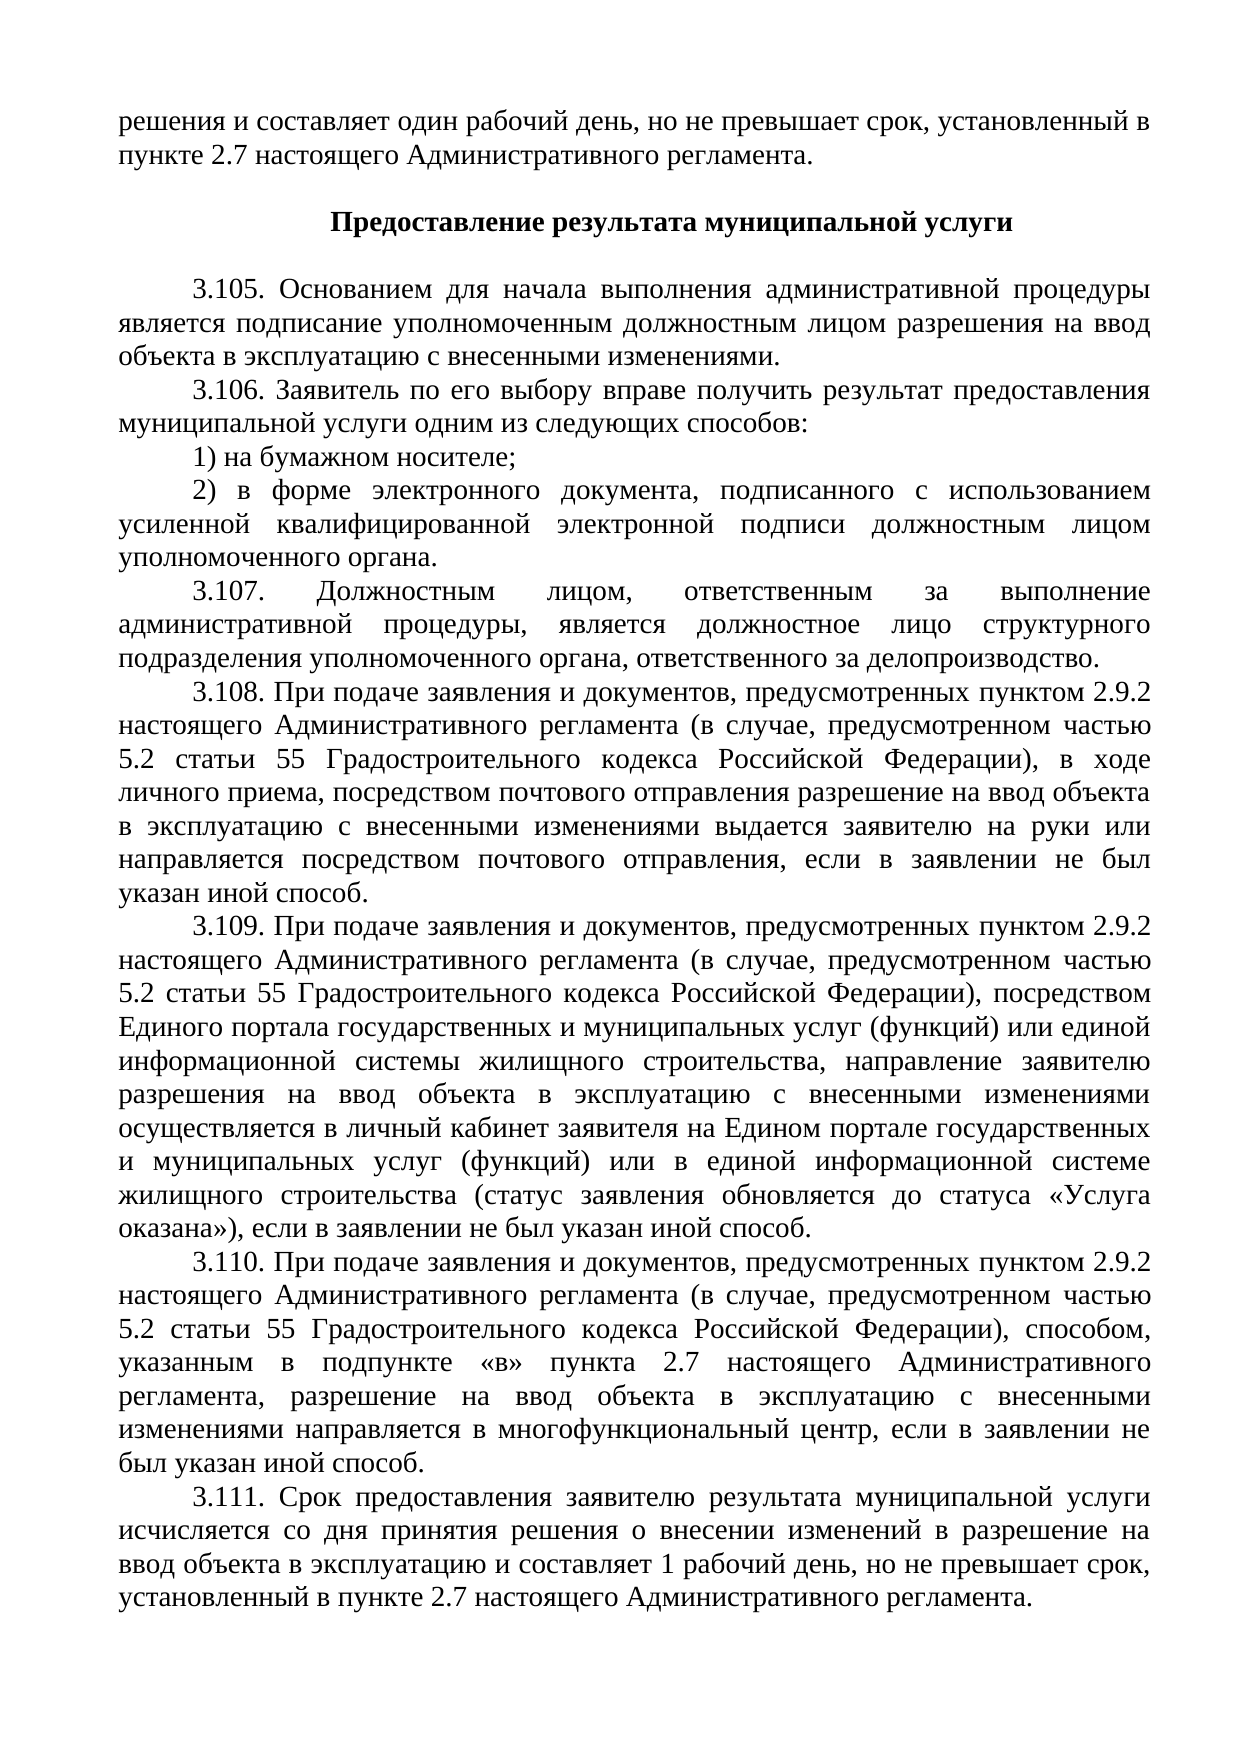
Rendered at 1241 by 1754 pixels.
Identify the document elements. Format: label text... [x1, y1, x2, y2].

text 3.107. Должностным лицом, ответственным за выполнение административной процедуры, является должностное лицо структурного подразделения уполномоченного органа, ответственного за делопроизводство. [118, 573, 1152, 674]
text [118, 103, 1152, 171]
text 1) на бумажном носителе; [118, 439, 1152, 472]
text Предоставление результата муниципальной услуги [118, 204, 1152, 238]
text 3.110. При подаче заявления и документов, предусмотренных пунктом 2.9.2 настоящего Административного регламента (в случае, предусмотренном частью 5.2 статьи 55 Градостроительного кодекса Российской Федерации), способом, указанным в подпункте «в» пункта 2.7 настоящего Административного регламента, разрешение на ввод объекта в эксплуатацию с внесенными изменениями направляется в многофункциональный центр, если в заявлении не был указан иной способ. [118, 1244, 1152, 1479]
text 3.108. При подаче заявления и документов, предусмотренных пунктом 2.9.2 настоящего Административного регламента (в случае, предусмотренном частью 5.2 статьи 55 Градостроительного кодекса Российской Федерации), в ходе личного приема, посредством почтового отправления разрешение на ввод объекта в эксплуатацию с внесенными изменениями выдается заявителю на руки или направляется посредством почтового отправления, если в заявлении не был указан иной способ. [118, 674, 1152, 908]
text 2) в форме электронного документа, подписанного с использованием усиленной квалифицированной электронной подписи должностным лицом уполномоченного органа. [118, 472, 1152, 573]
text 3.105. Основанием для начала выполнения административной процедуры является подписание уполномоченным должностным лицом разрешения на ввод объекта в эксплуатацию с внесенными изменениями. [118, 271, 1152, 372]
text 3.111. Срок предоставления заявителю результата муниципальной услуги исчисляется со дня принятия решения о внесении изменений в разрешение на ввод объекта в эксплуатацию и составляет 1 рабочий день, но не превышает срок, установленный в пункте 2.7 настоящего Административного регламента. [118, 1479, 1152, 1613]
text 3.106. Заявитель по его выбору вправе получить результат предоставления муниципальной услуги одним из следующих способов: [118, 372, 1152, 439]
text 3.109. При подаче заявления и документов, предусмотренных пунктом 2.9.2 настоящего Административного регламента (в случае, предусмотренном частью 5.2 статьи 55 Градостроительного кодекса Российской Федерации), посредством Единого портала государственных и муниципальных услуг (функций) или единой информационной системы жилищного строительства, направление заявителю разрешения на ввод объекта в эксплуатацию с внесенными изменениями осуществляется в личный кабинет заявителя на Едином портале государственных и муниципальных услуг (функций) или в единой информационной системе жилищного строительства (статус заявления обновляется до статуса «Услуга оказана»), если в заявлении не был указан иной способ. [118, 908, 1152, 1244]
